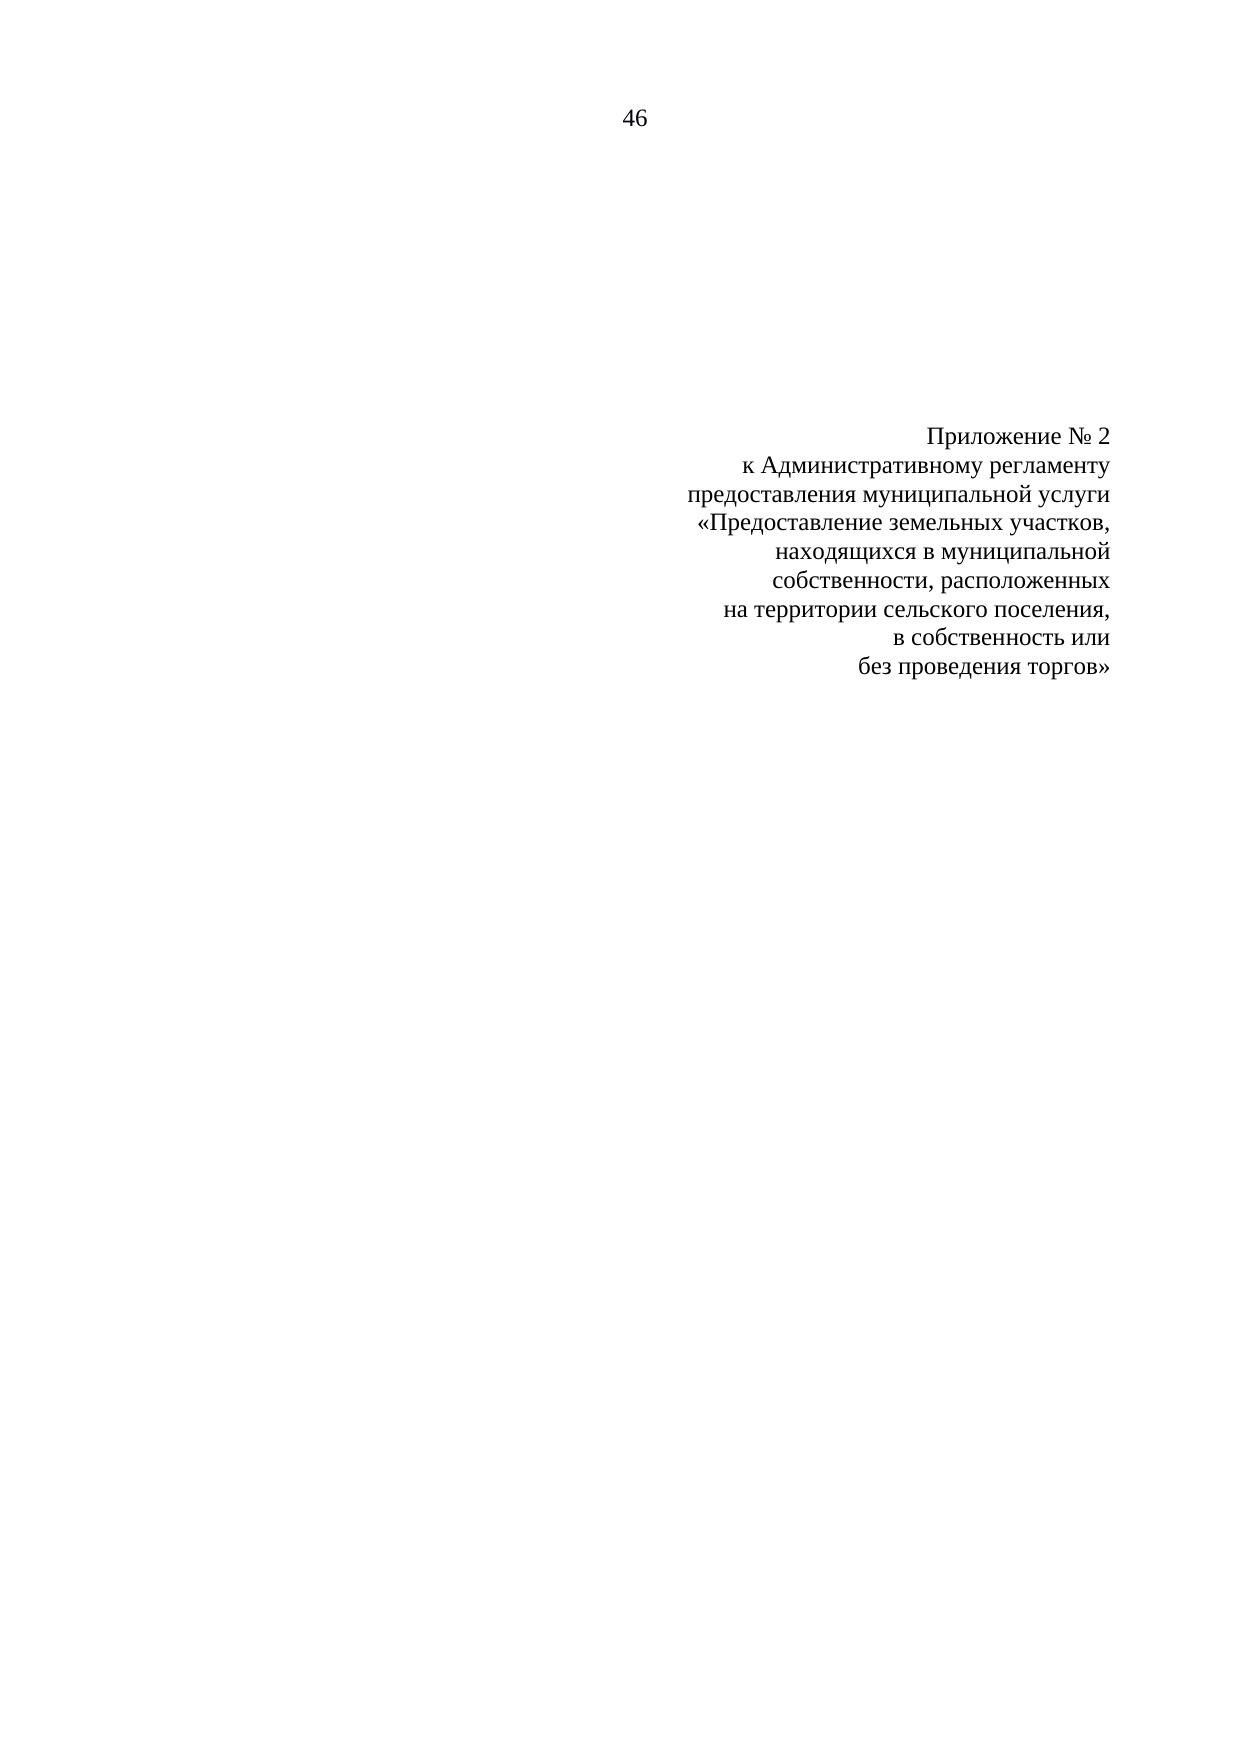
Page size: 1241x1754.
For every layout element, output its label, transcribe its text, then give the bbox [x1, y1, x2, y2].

text собственности, расположенных [159, 565, 1110, 594]
text к Административному регламенту [159, 450, 1110, 479]
text в собственность или [159, 622, 1110, 651]
text без проведения торгов» [159, 651, 1110, 680]
text предоставления муниципальной услуги [159, 479, 1110, 507]
text «Предоставление земельных участков, [159, 507, 1110, 536]
text находящихся в муниципальной [159, 536, 1110, 565]
text Приложение № 2 [159, 421, 1110, 450]
text на территории сельского поселения, [159, 594, 1110, 622]
